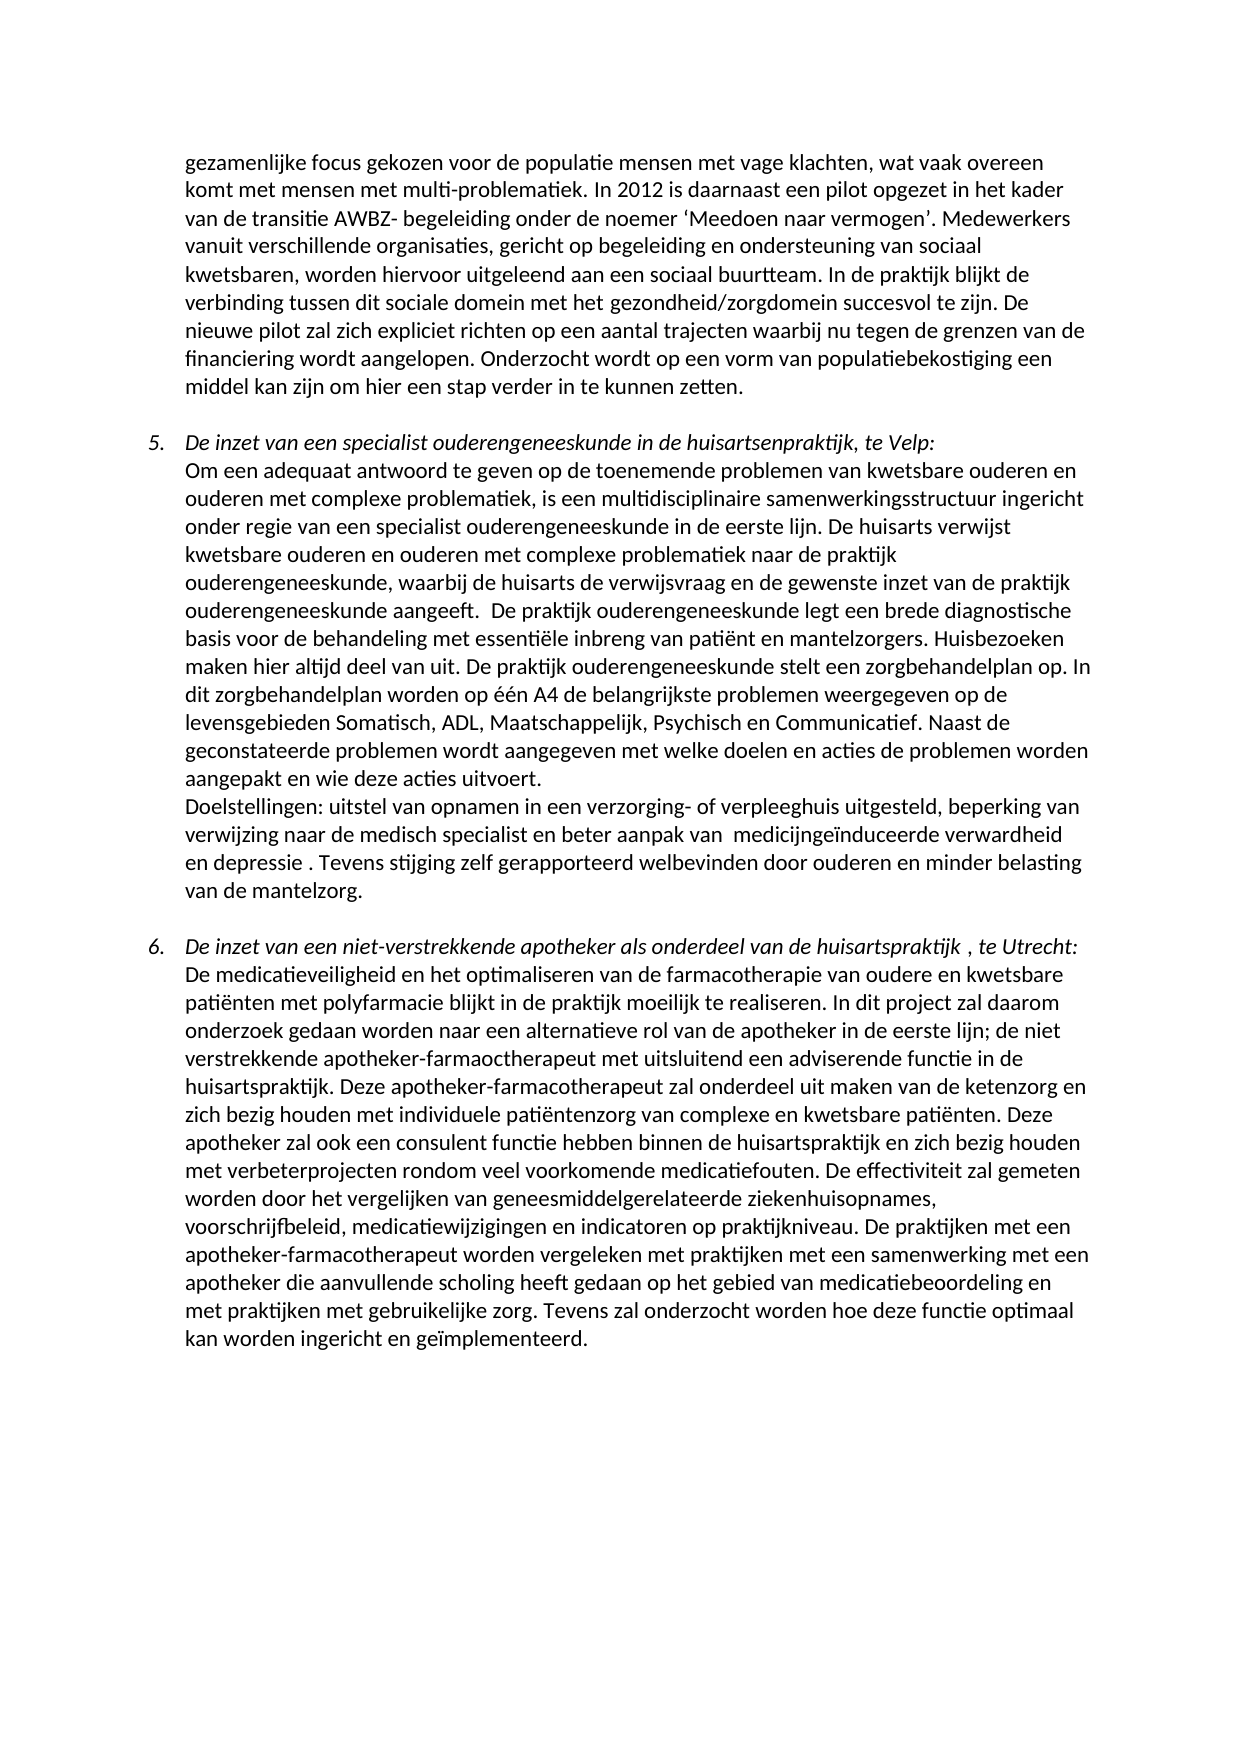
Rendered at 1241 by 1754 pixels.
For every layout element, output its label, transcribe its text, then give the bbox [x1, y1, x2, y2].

list De inzet van een niet-verstrekkende apotheker als onderdeel van de huisartspraktijk , te Utrecht: [148, 932, 1093, 960]
list De inzet van een specialist ouderengeneeskunde in de huisartsenpraktijk, te Velp: [148, 428, 1093, 456]
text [185, 148, 1093, 400]
list Doelstellingen: uitstel van opnamen in een verzorging- of verpleeghuis uitgesteld, beperking van verwijzing naar de medisch specialist en beter aanpak van medicijngeïnduceerde verwardheid en depressie . Tevens stijging zelf gerapporteerd welbevinden door ouderen en minder belasting van de mantelzorg. [185, 792, 1093, 904]
text De medicatieveiligheid en het optimaliseren van de farmacotherapie van oudere en kwetsbare patiënten met polyfarmacie blijkt in de praktijk moeilijk te realiseren. In dit project zal daarom onderzoek gedaan worden naar een alternatieve rol van de apotheker in de eerste lijn; de niet verstrekkende apotheker-farmaoctherapeut met uitsluitend een adviserende functie in de huisartspraktijk. Deze apotheker-farmacotherapeut zal onderdeel uit maken van de ketenzorg en zich bezig houden met individuele patiëntenzorg van complexe en kwetsbare patiënten. Deze apotheker zal ook een consulent functie hebben binnen de huisartspraktijk en zich bezig houden met verbeterprojecten rondom veel voorkomende medicatiefouten. De effectiviteit zal gemeten worden door het vergelijken van geneesmiddelgerelateerde ziekenhuisopnames, voorschrijfbeleid, medicatiewijzigingen en indicatoren op praktijkniveau. De praktijken met een apotheker-farmacotherapeut worden vergeleken met praktijken met een samenwerking met een apotheker die aanvullende scholing heeft gedaan op het gebied van medicatiebeoordeling en met praktijken met gebruikelijke zorg. Tevens zal onderzocht worden hoe deze functie optimaal kan worden ingericht en geïmplementeerd. [185, 960, 1093, 1352]
text Om een adequaat antwoord te geven op de toenemende problemen van kwetsbare ouderen en ouderen met complexe problematiek, is een multidisciplinaire samenwerkingsstructuur ingericht onder regie van een specialist ouderengeneeskunde in de eerste lijn. De huisarts verwijst kwetsbare ouderen en ouderen met complexe problematiek naar de praktijk ouderengeneeskunde, waarbij de huisarts de verwijsvraag en de gewenste inzet van de praktijk ouderengeneeskunde aangeeft. De praktijk ouderengeneeskunde legt een brede diagnostische basis voor de behandeling met essentiële inbreng van patiënt en mantelzorgers. Huisbezoeken maken hier altijd deel van uit. De praktijk ouderengeneeskunde stelt een zorgbehandelplan op. In dit zorgbehandelplan worden op één A4 de belangrijkste problemen weergegeven op de levensgebieden Somatisch, ADL, Maatschappelijk, Psychisch en Communicatief. Naast de geconstateerde problemen wordt aangegeven met welke doelen en acties de problemen worden aangepakt en wie deze acties uitvoert. [185, 456, 1093, 792]
